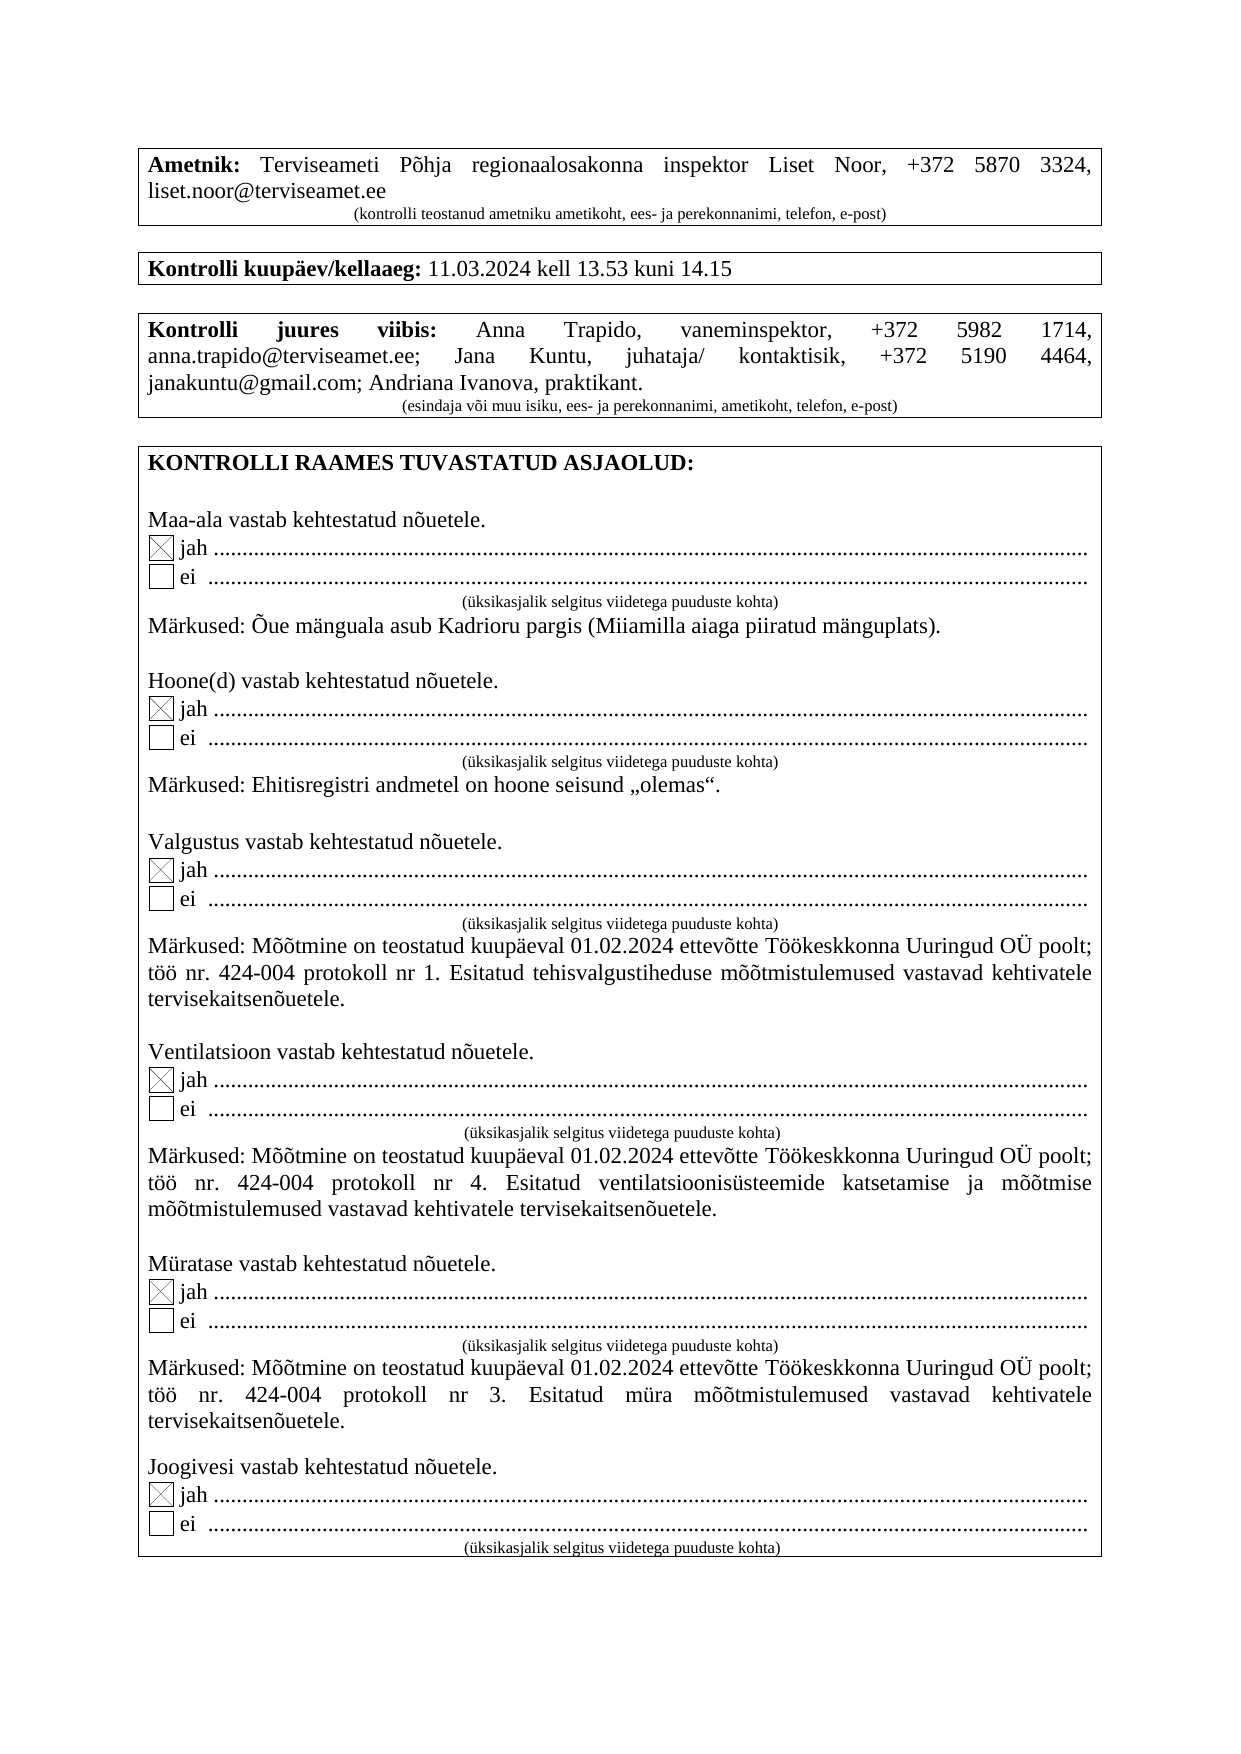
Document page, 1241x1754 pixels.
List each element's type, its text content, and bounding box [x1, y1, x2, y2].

text (esindaja või muu isiku, ees- ja perekonnanimi, ametikoht, telefon, e-post) [139, 392, 1101, 417]
text Märkused: Mõõtmine on teostatud kuupäeval 01.02.2024 ettevõtte Töökeskkonna Uuringud OÜ poolt; töö nr. 424-004 protokoll nr 4. Esitatud ventilatsioonisüsteemide katsetamise ja mõõtmise mõõtmistulemused vastavad kehtivatele tervisekaitsenõuetele. [148, 1142, 1093, 1222]
text (üksikasjalik selgitus viidetega puuduste kohta) [139, 588, 1101, 609]
text Ventilatsioon vastab kehtestatud nõuetele. [148, 1038, 1093, 1063]
text Maa-ala vastab kehtestatud nõuetele. [139, 503, 1101, 531]
text KONTROLLI RAAMES TUVASTATUD ASJAOLUD: [139, 447, 1101, 476]
text Märkused: Mõõtmine on teostatud kuupäeval 01.02.2024 ettevõtte Töökeskkonna Uuringud OÜ poolt; töö nr. 424-004 protokoll nr 1. Esitatud tehisvalgustiheduse mõõtmistulemused vastavad kehtivatele tervisekaitsenõuetele. [148, 933, 1093, 1012]
text (üksikasjalik selgitus viidetega puuduste kohta) [139, 1120, 1101, 1142]
text Müratase vastab kehtestatud nõuetele. [139, 1247, 1101, 1275]
text Märkused: Mõõtmine on teostatud kuupäeval 01.02.2024 ettevõtte Töökeskkonna Uuringud OÜ poolt; töö nr. 424-004 protokoll nr 3. Esitatud müra mõõtmistulemused vastavad kehtivatele tervisekaitsenõuetele. [148, 1354, 1093, 1433]
text Valgustus vastab kehtestatud nõuetele. [139, 825, 1101, 853]
text Hoone(d) vastab kehtestatud nõuetele. [139, 664, 1101, 692]
text Märkused: Õue mänguala asub Kadrioru pargis (Miiamilla aiaga piiratud mänguplats). [139, 609, 1101, 638]
text Joogivesi vastab kehtestatud nõuetele. [148, 1453, 1093, 1478]
text Märkused: Ehitisregistri andmetel on hoone seisund „olemas“. [148, 771, 1093, 798]
text Kontrolli kuupäev/kellaaeg: 11.03.2024 kell 13.53 kuni 14.15 [139, 253, 1101, 284]
text (üksikasjalik selgitus viidetega puuduste kohta) [139, 1535, 1101, 1556]
text Kontrolli juures viibis: Anna Trapido, vaneminspektor, +372 5982 1714, anna.trapido@terviseamet.ee; Jana Kuntu, juhataja/ kontaktisik, +372 5190 4464, janakuntu@gmail.com; Andriana Ivanova, praktikant. [139, 314, 1101, 392]
text (kontrolli teostanud ametniku ametikoht, ees- ja perekonnanimi, telefon, e-post) [139, 200, 1101, 225]
text (üksikasjalik selgitus viidetega puuduste kohta) [139, 1332, 1101, 1354]
text (üksikasjalik selgitus viidetega puuduste kohta) [139, 910, 1101, 933]
text Ametnik: Terviseameti Põhja regionaalosakonna inspektor Liset Noor, +372 5870 3324, liset.noor@terviseamet.ee [139, 149, 1101, 200]
text (üksikasjalik selgitus viidetega puuduste kohta) [139, 749, 1101, 771]
